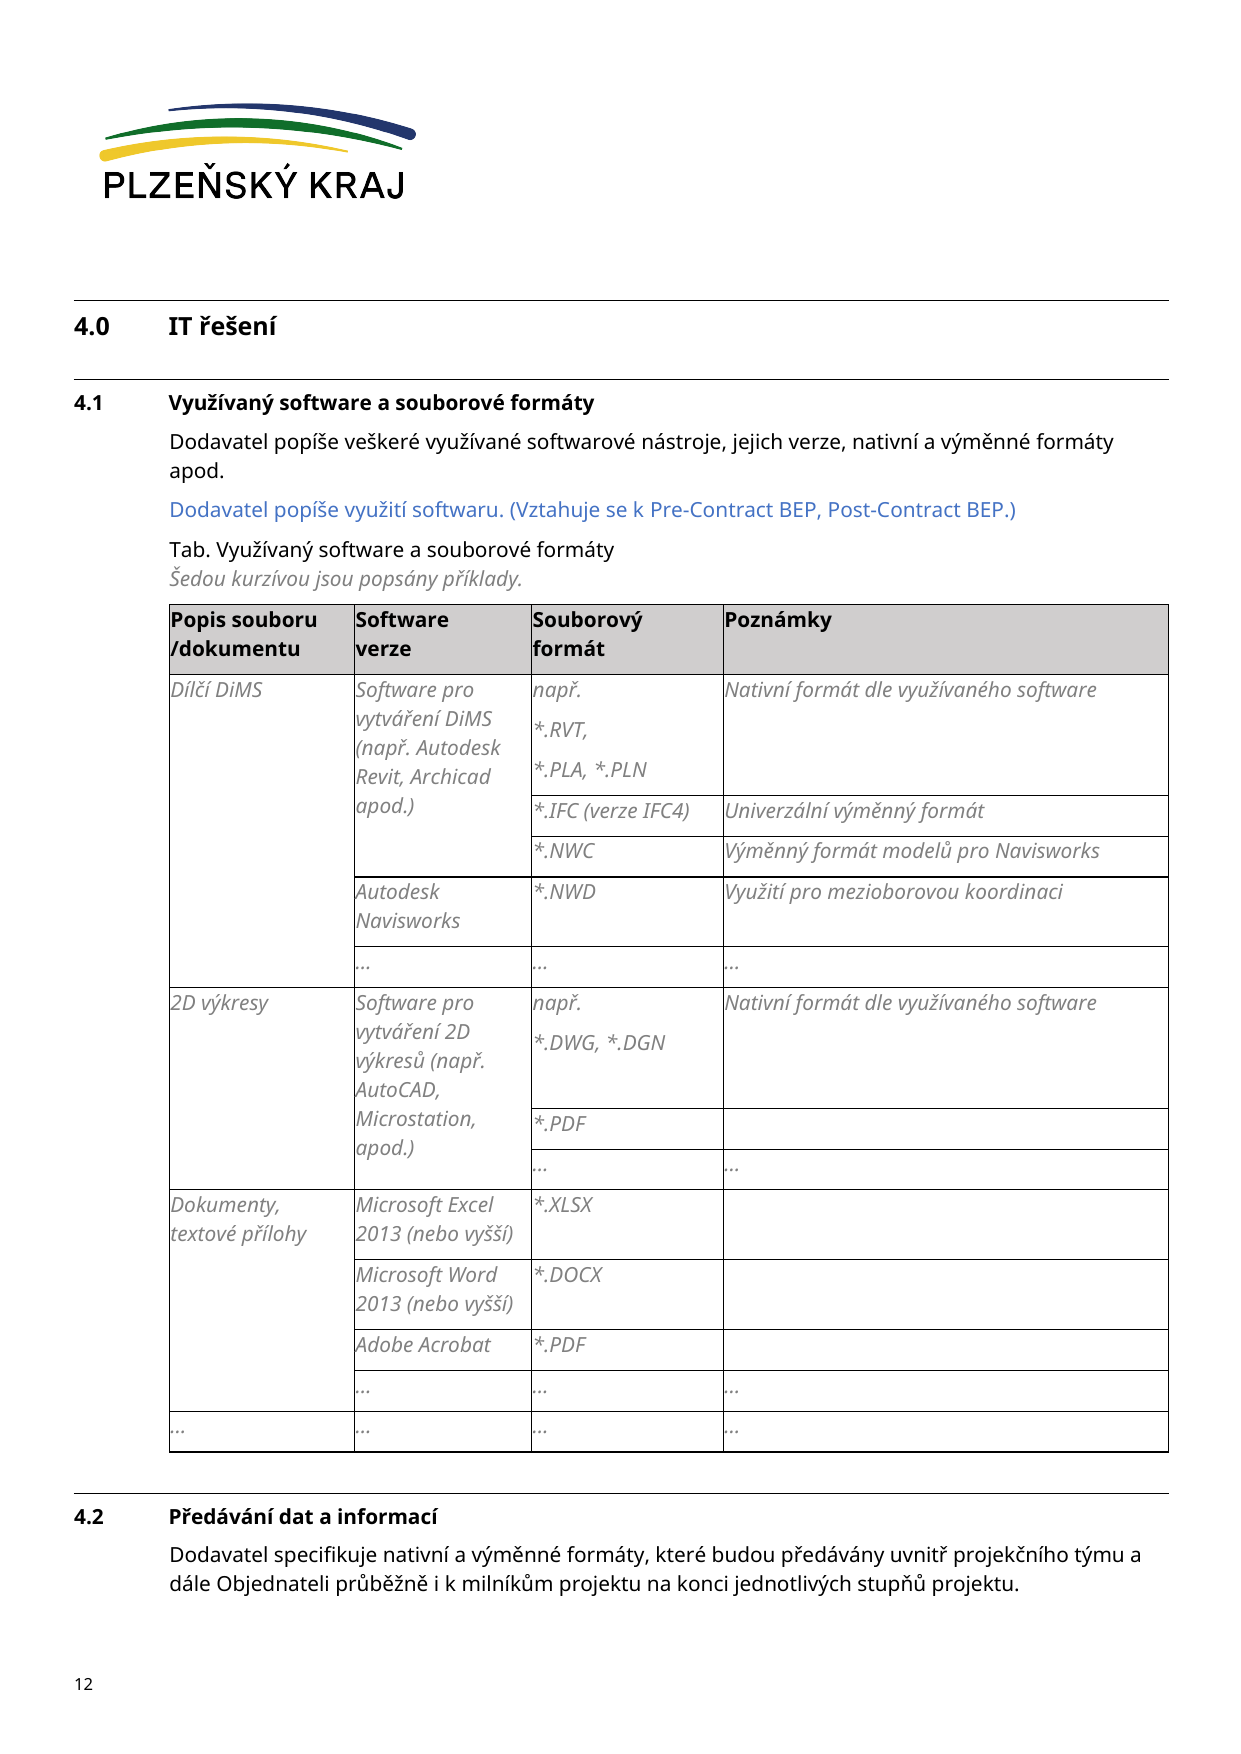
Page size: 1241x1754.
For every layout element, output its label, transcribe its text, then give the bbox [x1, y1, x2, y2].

table_cell *.PDF [532, 1109, 723, 1148]
table_cell Využití pro mezioborovou koordinaci [724, 878, 1168, 946]
table_cell Nativní formát dle využívaného software [724, 988, 1168, 1108]
table_cell [724, 1109, 1168, 1148]
table_cell Univerzální výměnný formát [724, 796, 1168, 836]
table_cell Nativní formát dle využívaného software [724, 675, 1168, 795]
table_header Souborový formát [532, 605, 723, 674]
table_cell Autodesk Navisworks [355, 878, 531, 946]
table_cell *.NWC [532, 837, 723, 876]
subtitle Předávání dat a informací [74, 1494, 1169, 1530]
table_cell např. *.DWG, *.DGN [532, 988, 723, 1108]
table_cell [724, 1330, 1168, 1370]
text Dodavatel specifikuje nativní a výměnné formáty, které budou předávány uvnitř projekčního týmu a dále Objednateli průběžně i k milníkům projektu na konci jednotlivých stupňů projektu. [169, 1541, 1169, 1598]
table_cell Adobe Acrobat [355, 1330, 531, 1370]
table_cell Výměnný formát modelů pro Navisworks [724, 837, 1168, 876]
table_cell … [724, 947, 1168, 987]
table_cell Microsoft Excel 2013 (nebo vyšší) [355, 1190, 531, 1259]
table_cell … [532, 947, 723, 987]
table_cell Software pro vytváření 2D výkresů (např. AutoCAD, Microstation, apod.) [355, 988, 531, 1189]
table_header Popis souboru /dokumentu [170, 605, 354, 674]
subtitle Využívaný software a souborové formáty [74, 380, 1169, 416]
table_cell … [170, 1412, 354, 1451]
text Dodavatel popíše veškeré využívané softwarové nástroje, jejich verze, nativní a výměnné formáty apod. [169, 427, 1169, 484]
table_cell *.DOCX [532, 1260, 723, 1329]
table_cell *.NWD [532, 878, 723, 946]
subtitle IT řešení [74, 301, 1169, 343]
table_cell … [724, 1412, 1168, 1451]
table_cell 2D výkresy [170, 988, 354, 1189]
table_cell … [532, 1412, 723, 1451]
table_cell … [724, 1371, 1168, 1411]
table_cell *.PDF [532, 1330, 723, 1370]
text Dodavatel popíše využití softwaru. (Vztahuje se k Pre-Contract BEP, Post-Contract BEP.) [169, 496, 1169, 524]
table_cell [724, 1190, 1168, 1259]
table_cell např. *.RVT, *.PLA, *.PLN [532, 675, 723, 795]
table_cell [724, 1260, 1168, 1329]
table_cell … [355, 1371, 531, 1411]
table_cell … [355, 1412, 531, 1451]
table_cell … [355, 947, 531, 987]
table_cell Software pro vytváření DiMS (např. Autodesk Revit, Archicad apod.) [355, 675, 531, 876]
table_header Software verze [355, 605, 531, 674]
table_cell *.IFC (verze IFC4) [532, 796, 723, 836]
table_cell … [532, 1371, 723, 1411]
table_cell Microsoft Word 2013 (nebo vyšší) [355, 1260, 531, 1329]
table_cell Dílčí DiMS [170, 675, 354, 987]
text Tab. Využívaný software a souborové formáty Šedou kurzívou jsou popsány příklady. [169, 536, 1169, 593]
table_header Poznámky [724, 605, 1168, 674]
table_cell *.XLSX [532, 1190, 723, 1259]
picture [73, 78, 442, 225]
table_cell … [724, 1150, 1168, 1189]
table_cell Dokumenty, textové přílohy [170, 1190, 354, 1411]
table_cell … [532, 1150, 723, 1189]
